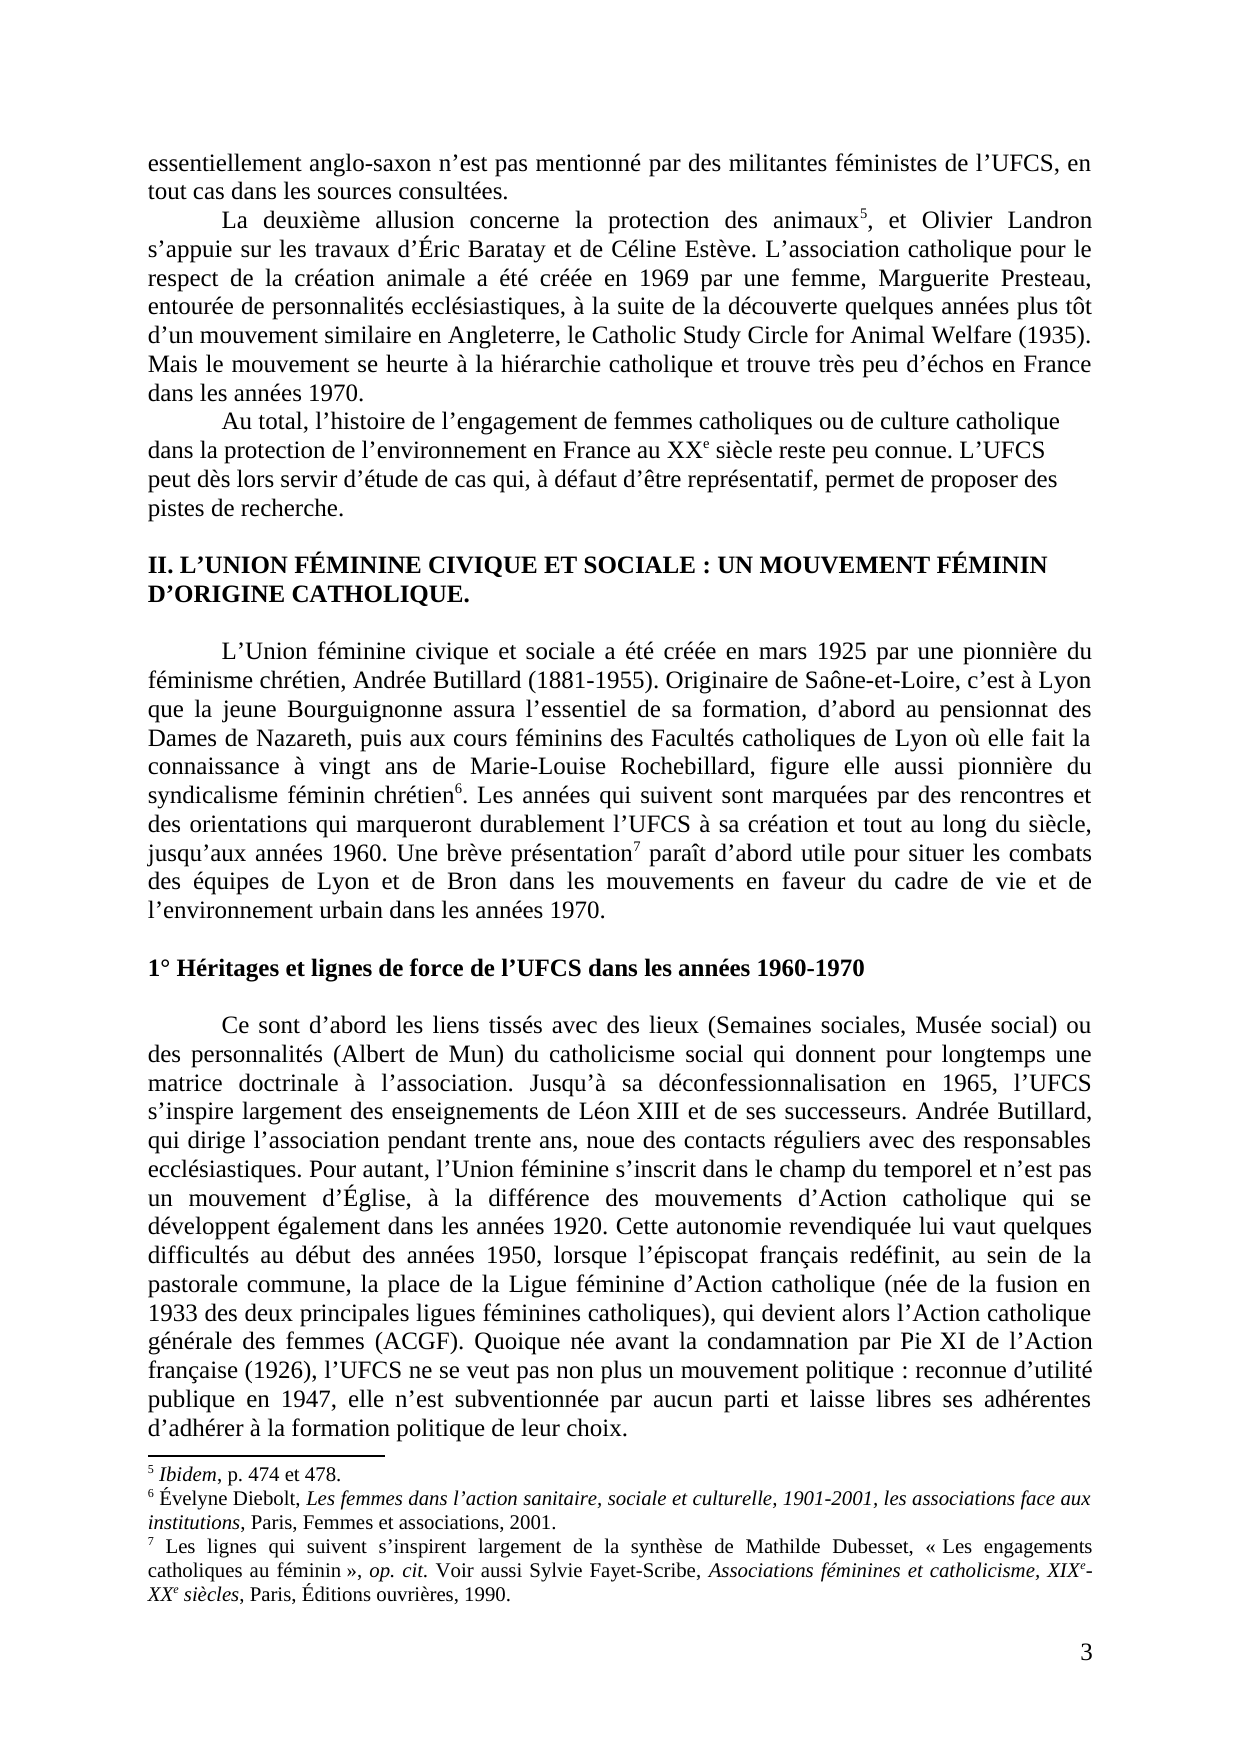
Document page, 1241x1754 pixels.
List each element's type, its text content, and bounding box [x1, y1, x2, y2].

text Ce sont d’abord les liens tissés avec des lieux (Semaines sociales, Musée social) ou des personnalités (Albert de Mun) du catholicisme social qui donnent pour longtemps une matrice doctrinale à l’association. Jusqu’à sa déconfessionnalisation en 1965, l’UFCS s’inspire largement des enseignements de Léon XIII et de ses successeurs. Andrée Butillard, qui dirige l’association pendant trente ans, noue des contacts réguliers avec des responsables ecclésiastiques. Pour autant, l’Union féminine s’inscrit dans le champ du temporel et n’est pas un mouvement d’Église, à la différence des mouvements d’Action catholique qui se développent également dans les années 1920. Cette autonomie revendiquée lui vaut quelques difficultés au début des années 1950, lorsque l’épiscopat français redéfinit, au sein de la pastorale commune, la place de la Ligue féminine d’Action catholique (née de la fusion en 1933 des deux principales ligues féminines catholiques), qui devient alors l’Action catholique générale des femmes (ACGF). Quoique née avant la condamnation par Pie XI de l’Action française (1926), l’UFCS ne se veut pas non plus un mouvement politique : reconnue d’utilité publique en 1947, elle n’est subventionnée par aucun parti et laisse libres ses adhérentes d’adhérer à la formation politique de leur choix. [148, 1010, 1093, 1441]
text La deuxième allusion concerne la protection des animaux, et Olivier Landron s’appuie sur les travaux d’Éric Baratay et de Céline Estève. L’association catholique pour le respect de la création animale a été créée en 1969 par une femme, Marguerite Presteau, entourée de personnalités ecclésiastiques, à la suite de la découverte quelques années plus tôt d’un mouvement similaire en Angleterre, le Catholic Study Circle for Animal Welfare (1935). Mais le mouvement se heurte à la hiérarchie catholique et trouve très peu d’échos en France dans les années 1970. [148, 205, 1093, 406]
text II. L’UNION FÉMININE CIVIQUE ET SOCIALE : un mouvement fÉminin d’origine catholique. [148, 550, 1093, 608]
text Au total, l’histoire de l’engagement de femmes catholiques ou de culture catholique dans la protection de l’environnement en France au XXe siècle reste peu connue. L’UFCS peut dès lors servir d’étude de cas qui, à défaut d’être représentatif, permet de proposer des pistes de recherche. [148, 406, 1093, 521]
text 1° Héritages et lignes de force de l’UFCS dans les années 1960-1970 [148, 953, 1093, 981]
text L’Union féminine civique et sociale a été créée en mars 1925 par une pionnière du féminisme chrétien, Andrée Butillard (1881-1955). Originaire de Saône-et-Loire, c’est à Lyon que la jeune Bourguignonne assura l’essentiel de sa formation, d’abord au pensionnat des Dames de Nazareth, puis aux cours féminins des Facultés catholiques de Lyon où elle fait la connaissance à vingt ans de Marie-Louise Rochebillard, figure elle aussi pionnière du syndicalisme féminin chrétien. Les années qui suivent sont marquées par des rencontres et des orientations qui marqueront durablement l’UFCS à sa création et tout au long du siècle, jusqu’aux années 1960. Une brève présentation paraît d’abord utile pour situer les combats des équipes de Lyon et de Bron dans les mouvements en faveur du cadre de vie et de l’environnement urbain dans les années 1970. [148, 636, 1093, 924]
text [148, 148, 1093, 205]
